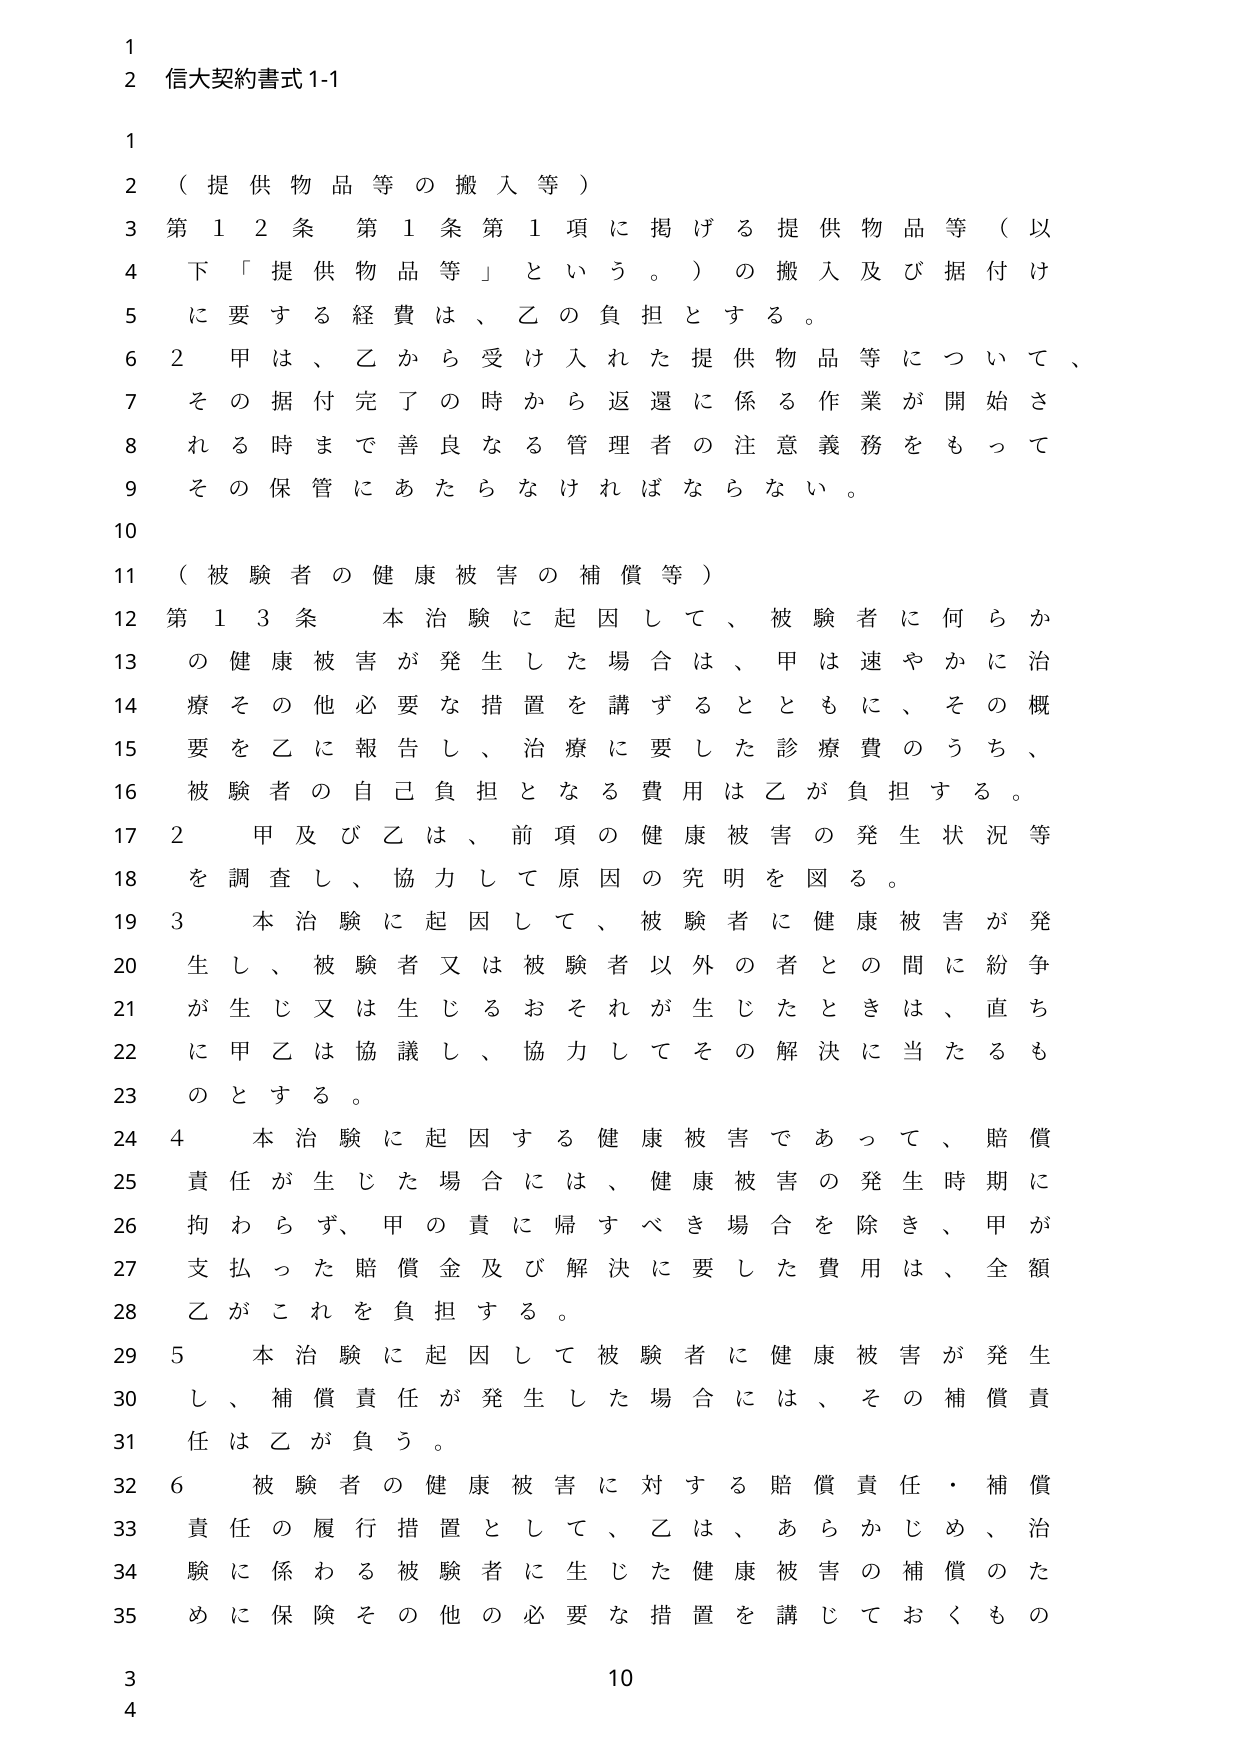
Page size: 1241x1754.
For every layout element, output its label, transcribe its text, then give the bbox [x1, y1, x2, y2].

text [166, 1462, 1071, 1635]
text ２ 甲及び乙は、前項の健康被害の発生状況等を調査し、協力して原因の究明を図る。 [166, 812, 1071, 899]
text ３ 本治験に起因して、被験者に健康被害が発生し、被験者又は被験者以外の者との間に紛争が生じ又は生じるおそれが生じたときは、直ちに甲乙は協議し、協力してその解決に当たるものとする。 [166, 899, 1071, 1115]
text 第１２条 第１条第１項に掲げる提供物品等（以下「提供物品等」という。）の搬入及び据付けに要する経費は、乙の負担とする。 [166, 205, 1071, 335]
text ５ 本治験に起因して被験者に健康被害が発生し、補償責任が発生した場合には、その補償責任は乙が負う。 [166, 1332, 1071, 1462]
text ４ 本治験に起因する健康被害であって、賠償責任が生じた場合には、健康被害の発生時期に拘わらず、甲の責に帰すべき場合を除き、甲が支払った賠償金及び解決に要した費用は、全額乙がこれを負担する。 [166, 1115, 1071, 1332]
text ２ 甲は、乙から受け入れた提供物品等について、その据付完了の時から返還に係る作業が開始される時まで善良なる管理者の注意義務をもってその保管にあたらなければならない。 [166, 335, 1071, 509]
text 第１３条 本治験に起因して、被験者に何らかの健康被害が発生した場合は、甲は速やかに治療その他必要な措置を講ずるとともに、その概要を乙に報告し、治療に要した診療費のうち、被験者の自己負担となる費用は乙が負担する。 [166, 595, 1071, 812]
text （被験者の健康被害の補償等） [166, 552, 1074, 595]
text （提供物品等の搬入等） [166, 162, 1071, 205]
